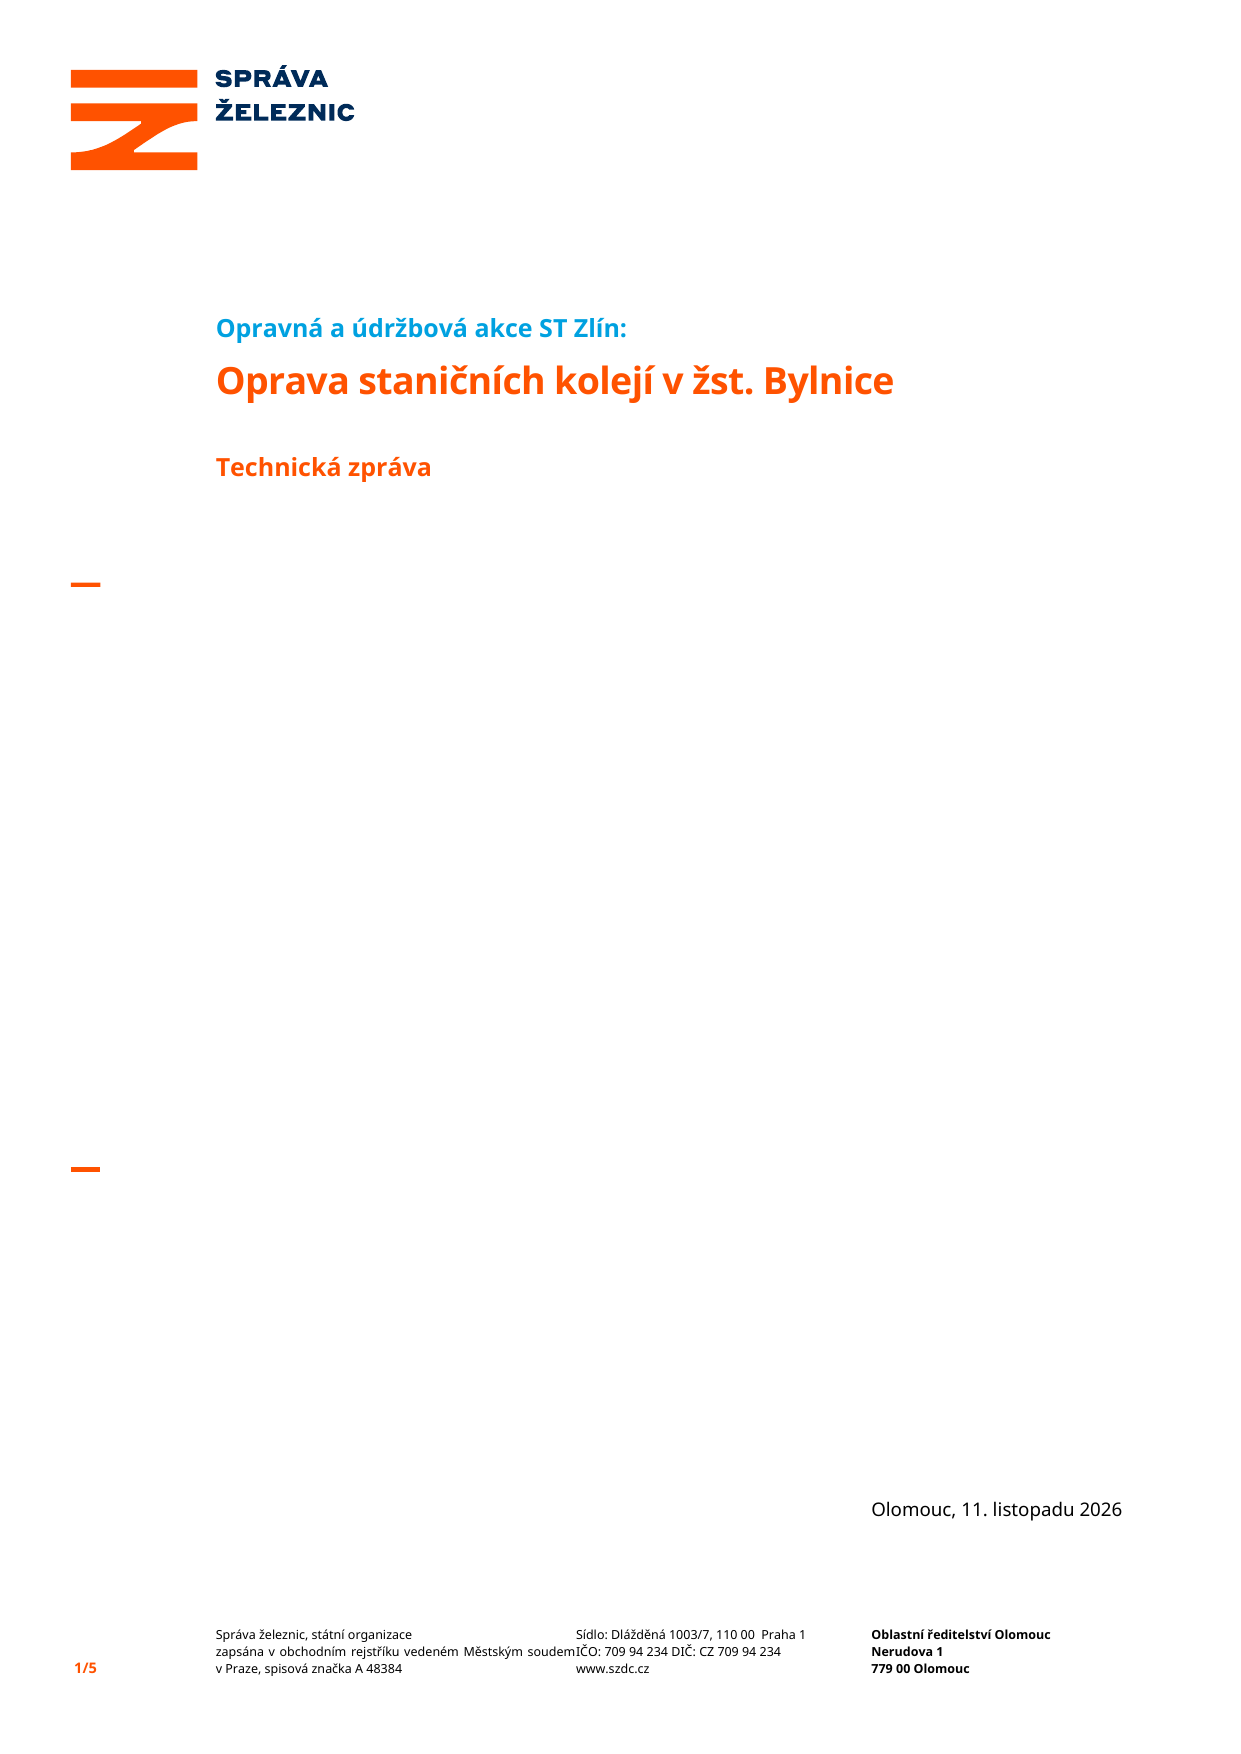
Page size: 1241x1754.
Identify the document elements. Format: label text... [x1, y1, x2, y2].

subtitle Opravná a údržbová akce ST Zlín: [216, 311, 1122, 345]
subtitle Oprava staničních kolejí v žst. Bylnice [216, 354, 1122, 406]
subtitle Technická zpráva [216, 450, 1122, 484]
text Olomouc, 18. srpna 2020 [216, 1496, 1122, 1522]
